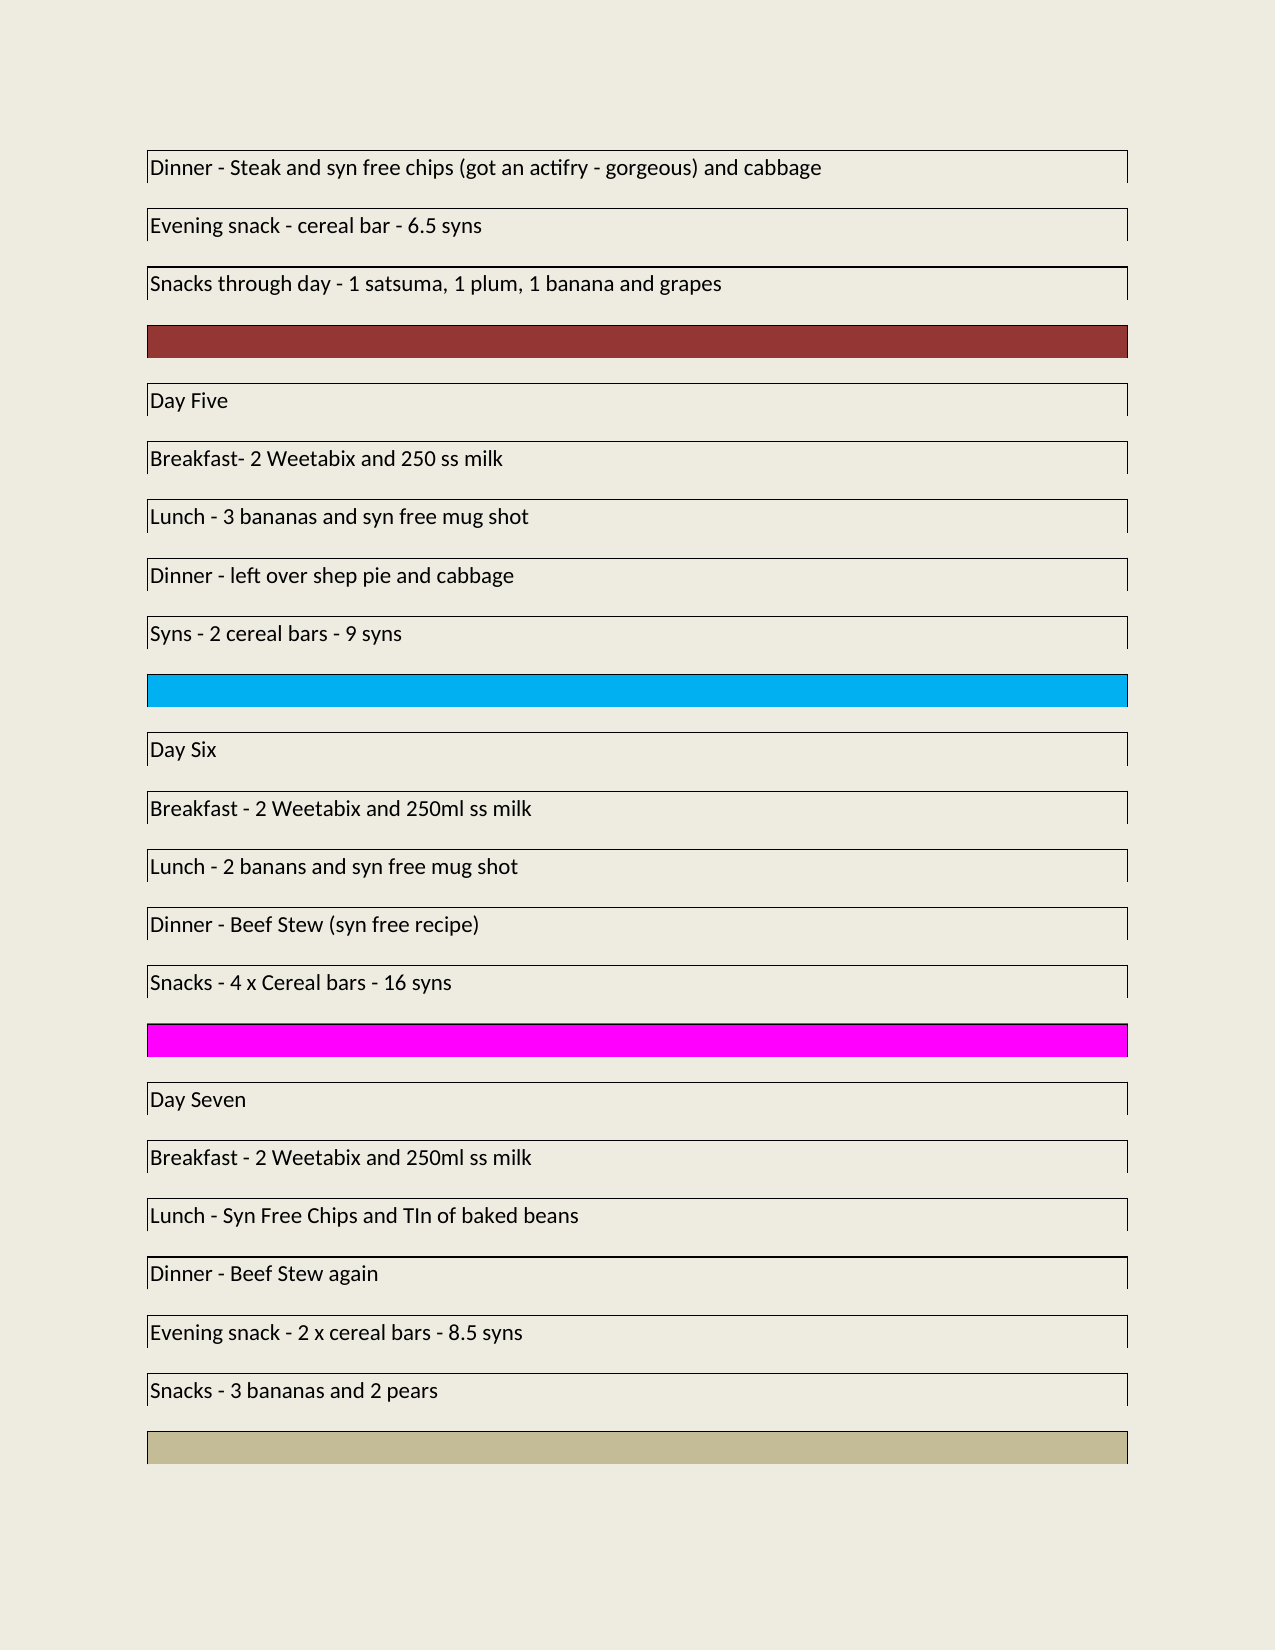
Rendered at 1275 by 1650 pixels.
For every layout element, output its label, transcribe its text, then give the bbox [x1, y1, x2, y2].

text Breakfast - 2 Weetabix and 250ml ss milk [148, 1141, 1127, 1173]
text Day Six [148, 733, 1127, 766]
text Syns - 2 cereal bars - 9 syns [148, 617, 1127, 649]
text Breakfast - 2 Weetabix and 250ml ss milk [148, 792, 1127, 824]
text Dinner - Beef Stew again [148, 1258, 1127, 1289]
text Lunch - 3 bananas and syn free mug shot [148, 500, 1127, 533]
text Lunch - 2 banans and syn free mug shot [148, 850, 1127, 882]
text Dinner - left over shep pie and cabbage [148, 559, 1127, 591]
text Lunch - Syn Free Chips and TIn of baked beans [148, 1199, 1127, 1231]
text Breakfast- 2 Weetabix and 250 ss milk [148, 442, 1127, 474]
text Dinner - Steak and syn free chips (got an actifry - gorgeous) and cabbage [148, 151, 1127, 183]
text Snacks through day - 1 satsuma, 1 plum, 1 banana and grapes [148, 268, 1127, 300]
text Day Seven [148, 1083, 1127, 1115]
text Dinner - Beef Stew (syn free recipe) [148, 908, 1127, 940]
text Evening snack - 2 x cereal bars - 8.5 syns [148, 1316, 1127, 1348]
text Day Five [148, 384, 1127, 416]
text Snacks - 4 x Cereal bars - 16 syns [148, 966, 1127, 998]
text Evening snack - cereal bar - 6.5 syns [148, 209, 1127, 241]
text Snacks - 3 bananas and 2 pears [148, 1374, 1127, 1406]
